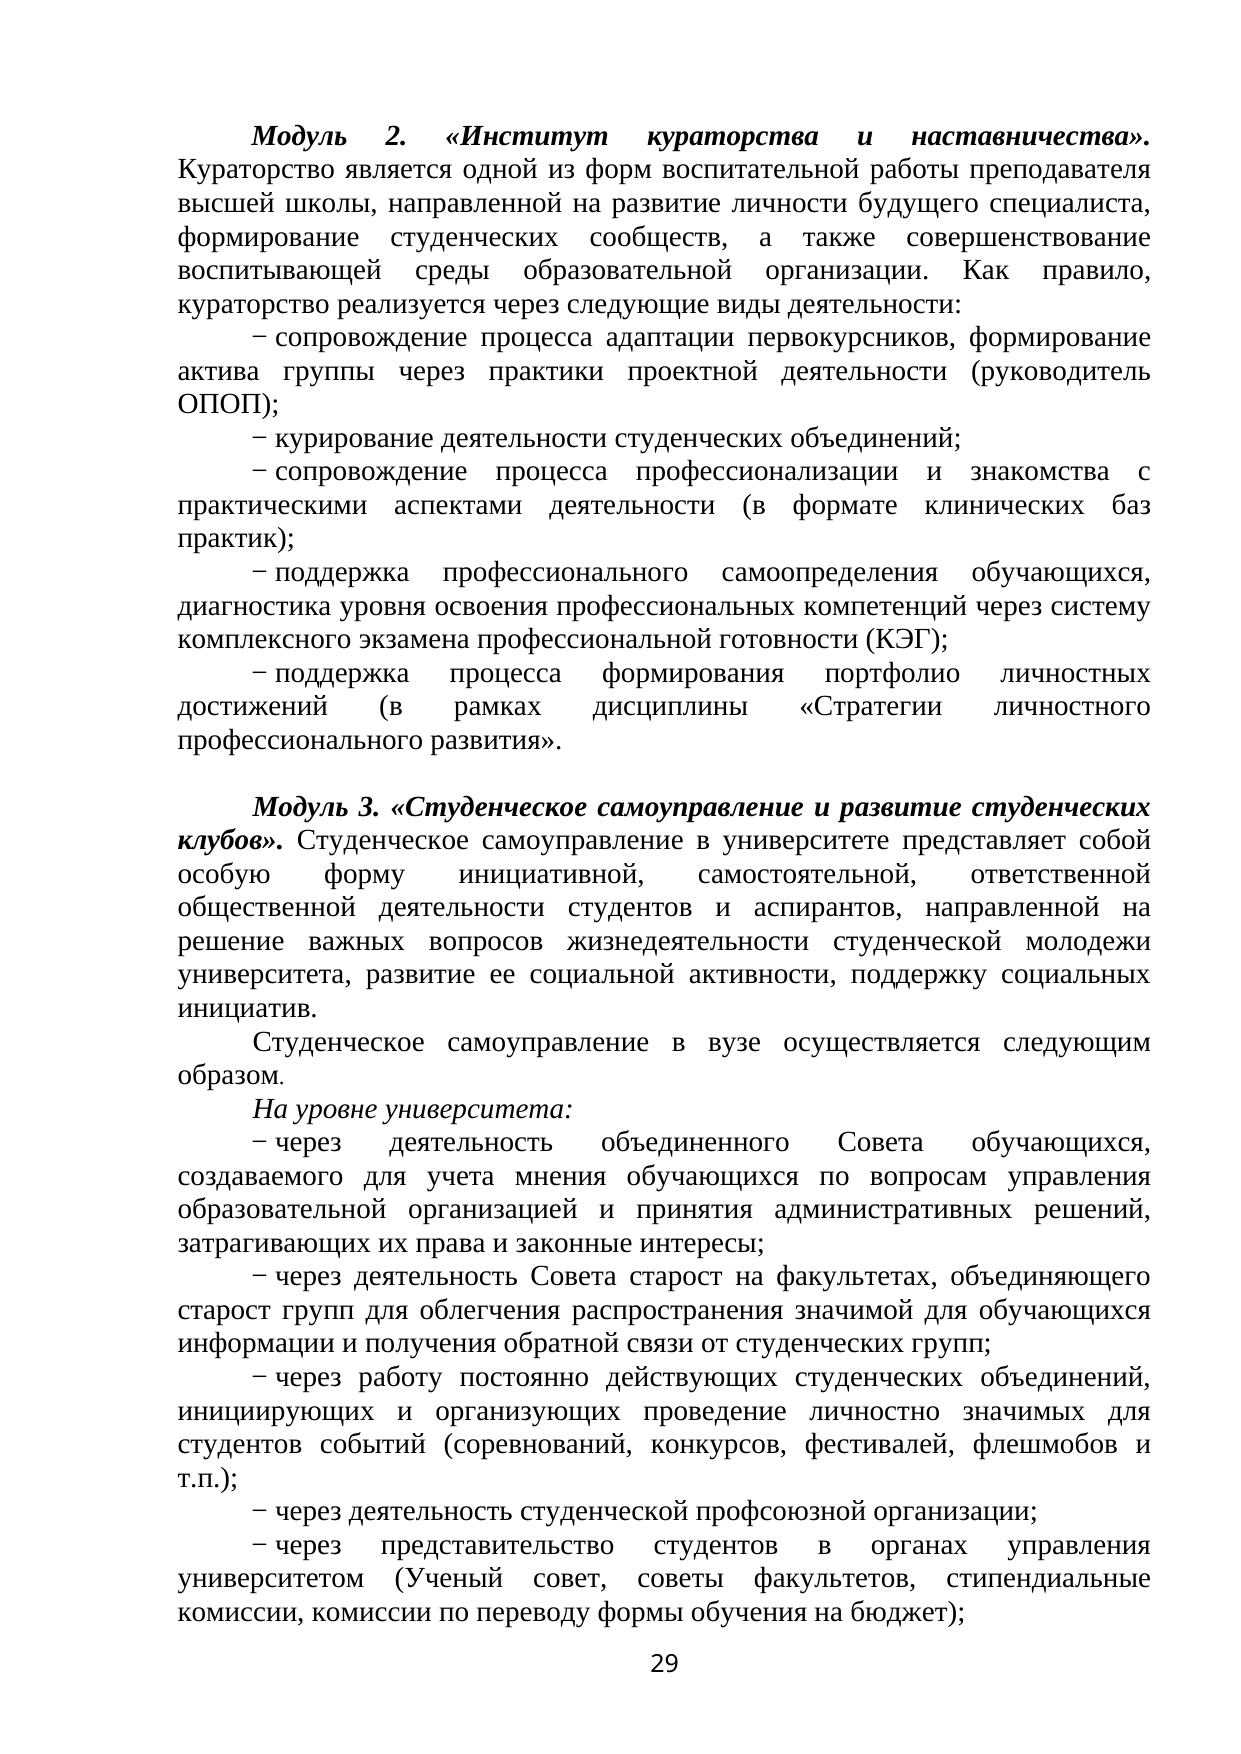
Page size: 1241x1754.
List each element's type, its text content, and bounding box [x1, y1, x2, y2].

list через деятельность Совета старост на факультетах, объединяющего старост групп для облегчения распространения значимой для обучающихся информации и получения обратной связи от студенческих групп; [177, 1258, 1152, 1359]
list поддержка профессионального самоопределения обучающихся, диагностика уровня освоения профессиональных компетенций через систему комплексного экзамена профессиональной готовности (КЭГ); [177, 554, 1152, 655]
list поддержка процесса формирования портфолио личностных достижений (в рамках дисциплины «Стратегии личностного профессионального развития». [177, 655, 1152, 755]
text Модуль 2. «Институт кураторства и наставничества». Кураторство является одной из форм воспитательной работы преподавателя высшей школы, направленной на развитие личности будущего специалиста, формирование студенческих сообществ, а также совершенствование воспитывающей среды образовательной организации. Как правило, кураторство реализуется через следующие виды деятельности: [177, 118, 1152, 319]
list сопровождение процесса профессионализации и знакомства с практическими аспектами деятельности (в формате клинических баз практик); [177, 453, 1152, 554]
list через деятельность студенческой профсоюзной организации; [177, 1493, 1152, 1527]
text На уровне университета: [177, 1091, 1152, 1124]
list сопровождение процесса адаптации первокурсников, формирование актива группы через практики проектной деятельности (руководитель ОПОП); [177, 319, 1152, 420]
list курирование деятельности студенческих объединений; [177, 420, 1152, 453]
text Модуль 3. «Студенческое самоуправление и развитие студенческих клубов». Студенческое самоуправление в университете представляет собой особую форму инициативной, самостоятельной, ответственной общественной деятельности студентов и аспирантов, направленной на решение важных вопросов жизнедеятельности студенческой молодежи университета, развитие ее социальной активности, поддержку социальных инициатив. [177, 789, 1152, 1024]
text Студенческое самоуправление в вузе осуществляется следующим образом. [177, 1024, 1152, 1091]
list через представительство студентов в органах управления университетом (Ученый совет, советы факультетов, стипендиальные комиссии, комиссии по переводу формы обучения на бюджет); [177, 1527, 1152, 1627]
list через работу постоянно действующих студенческих объединений, инициирующих и организующих проведение личностно значимых для студентов событий (соревнований, конкурсов, фестивалей, флешмобов и т.п.); [177, 1359, 1152, 1493]
list через деятельность объединенного Совета обучающихся, создаваемого для учета мнения обучающихся по вопросам управления образовательной организацией и принятия административных решений, затрагивающих их права и законные интересы; [177, 1124, 1152, 1258]
